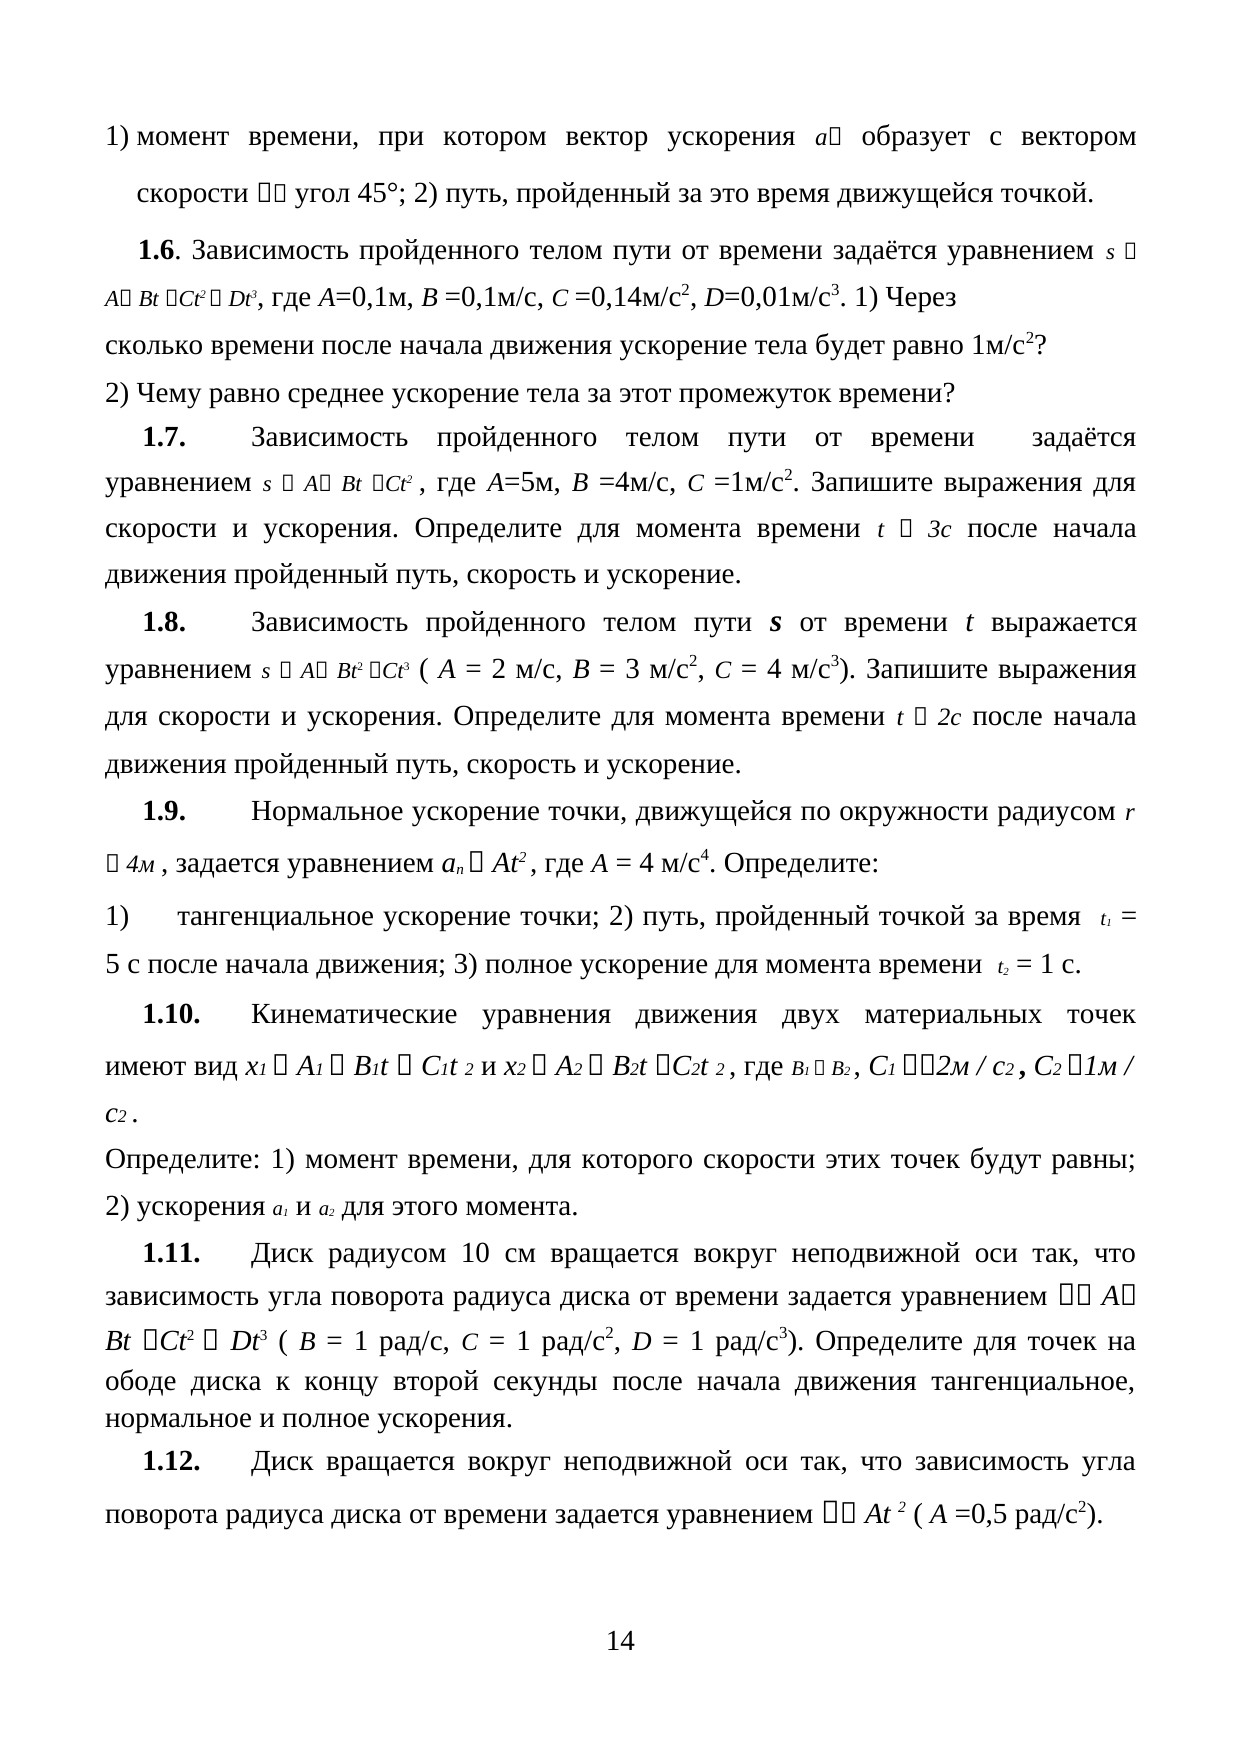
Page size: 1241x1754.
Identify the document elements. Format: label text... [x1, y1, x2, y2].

list Диск радиусом 10 см вращается вокруг неподвижной оси так, что зависимость угла поворота радиуса диска от времени задается уравнением  A Bt Ct2  Dt3 ( B = 1 рад/с, C = 1 рад/с2, D = 1 рад/с3). Определите для точек на ободе диска к концу второй секунды после начала движения тангенциальное, нормальное и полное ускорения. [105, 1235, 1137, 1434]
list тангенциальное ускорение точки; 2) путь, пройденный точкой за время t1 = 5 с после начала движения; 3) полное ускорение для момента времени t2 = 1 с. [105, 898, 1137, 980]
text Определите: 1) момент времени, для которого скорости этих точек будут равны; 2) ускорения a1 и a2 для этого момента. [105, 1142, 1137, 1221]
list Зависимость пройденного телом пути от времени задаётся уравнением s  A Bt Ct2 , где A=5м, B =4м/с, C =1м/с2. Запишите выражения для скорости и ускорения. Определите для момента времени t  3c после начала движения пройденный путь, скорость и ускорение. [105, 419, 1137, 590]
text 1.6. Зависимость пройденного телом пути от времени задаётся уравнением s  A Bt Ct2  Dt3, где A=0,1м, B =0,1м/с, C =0,14м/с2, D=0,01м/с3. 1) Через [105, 232, 1137, 313]
text сколько времени после начала движения ускорение тела будет равно 1м/с2? [105, 327, 1137, 361]
list Зависимость пройденного телом пути s от времени t выражается уравнением s  A Bt2 Ct3 ( A = 2 м/с, B = 3 м/с2, C = 4 м/с3). Запишите выражения для скорости и ускорения. Определите для момента времени t  2c после начала движения пройденный путь, скорость и ускорение. [105, 602, 1137, 779]
list Диск вращается вокруг неподвижной оси так, что зависимость угла поворота радиуса диска от времени задается уравнением  At 2 ( A =0,5 рад/с2). [105, 1443, 1137, 1533]
list Чему равно среднее ускорение тела за этот промежуток времени? [105, 375, 1137, 409]
list момент времени, при котором вектор ускорения а образует с вектором скорости  угол 45°; 2) путь, пройденный за это время движущейся точкой. [105, 118, 1137, 211]
list Нормальное ускорение точки, движущейся по окружности радиусом r  4м , задается уравнением an  At2 , где A = 4 м/с4. Определите: [105, 793, 1137, 881]
list Кинематические уравнения движения двух материальных точек имеют вид x1  A1  B1t  C1t 2 и x2  A2  B2t C2t 2 , где B1  B2 , C1 2м / с2 , C2 1м / с2 . [105, 996, 1137, 1129]
